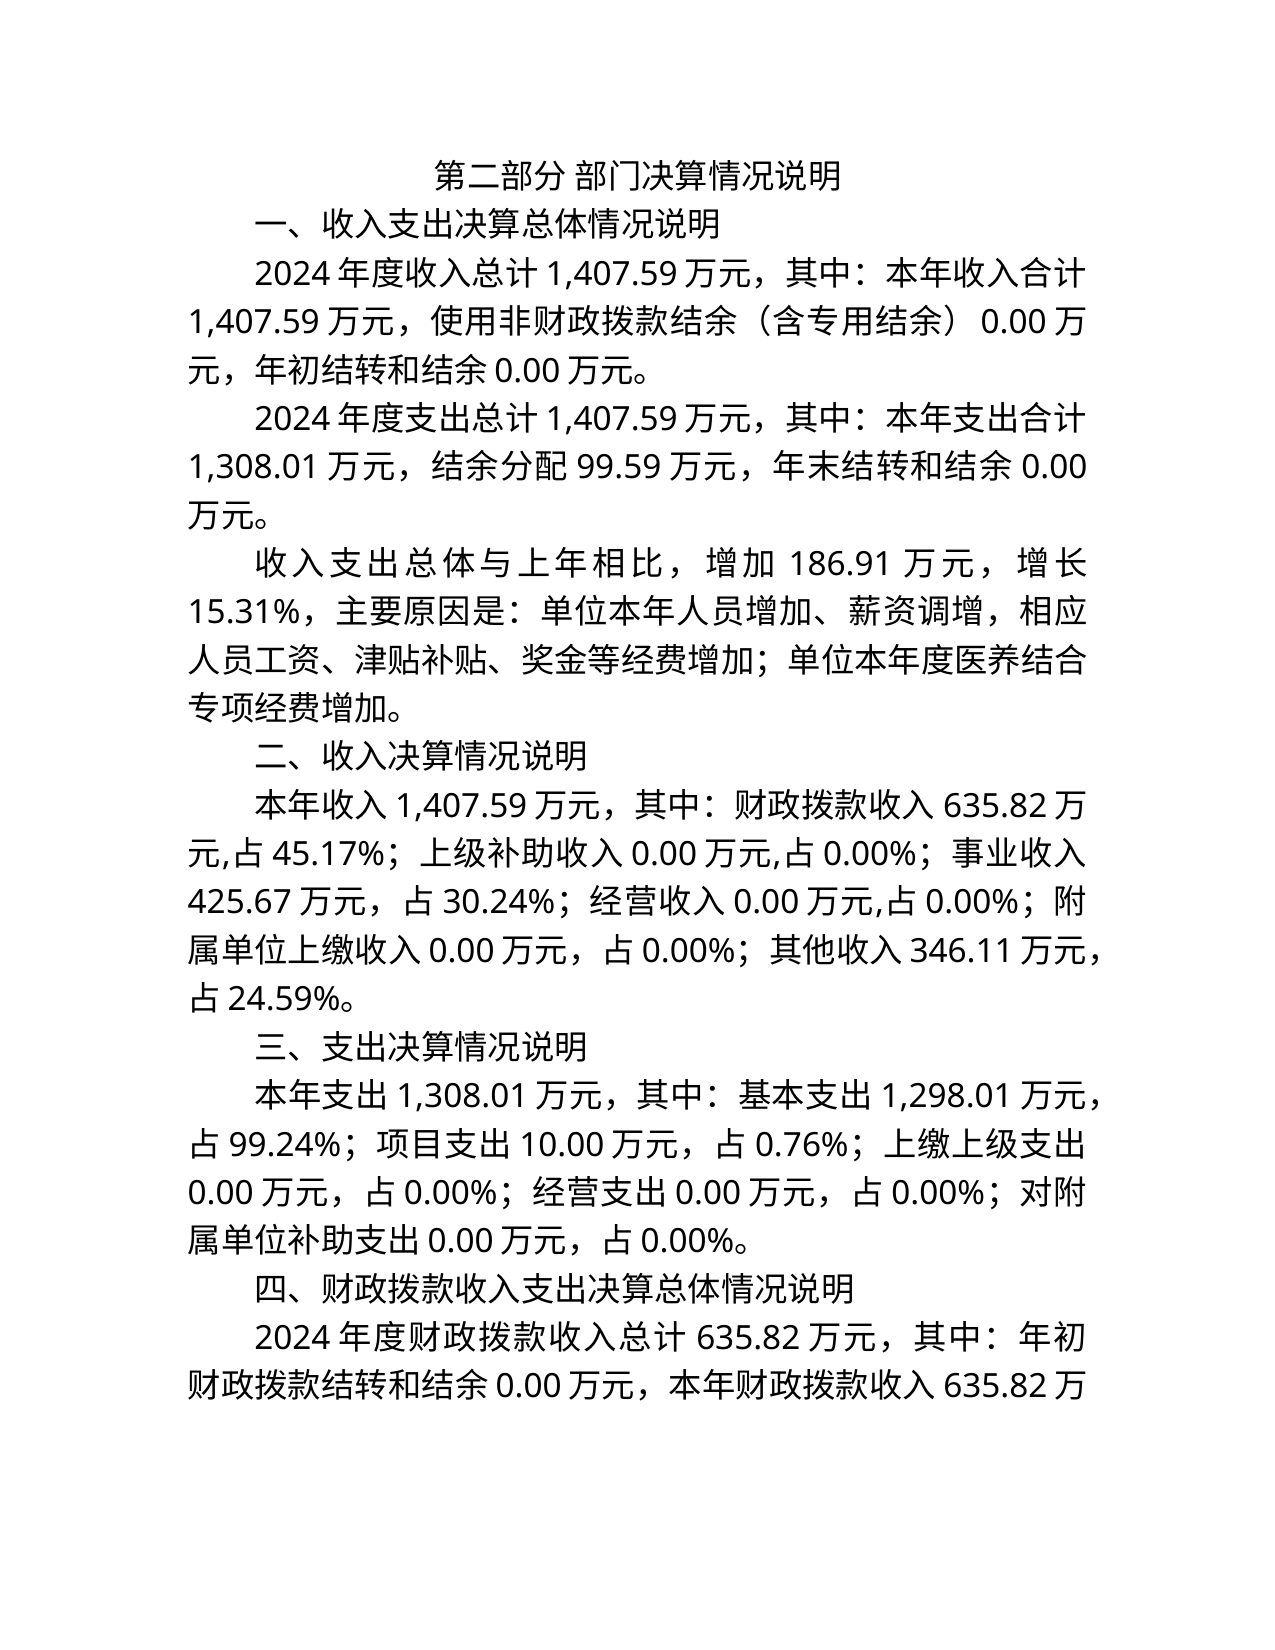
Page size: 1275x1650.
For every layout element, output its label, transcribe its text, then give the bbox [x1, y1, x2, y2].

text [187, 1311, 1087, 1408]
text 第二部分 部门决算情况说明 [187, 150, 1087, 198]
text 本年支出1,308.01万元，其中：基本支出1,298.01万元，占99.24%；项目支出10.00万元，占0.76%；上缴上级支出0.00万元，占0.00%；经营支出0.00万元，占0.00%；对附属单位补助支出0.00万元，占0.00%。 [187, 1069, 1087, 1263]
text 四、财政拨款收入支出决算总体情况说明 [187, 1263, 1087, 1311]
text 三、支出决算情况说明 [187, 1021, 1087, 1069]
text 收入支出总体与上年相比，增加186.91万元，增长15.31%，主要原因是：单位本年人员增加、薪资调增，相应人员工资、津贴补贴、奖金等经费增加；单位本年度医养结合专项经费增加。 [187, 537, 1087, 730]
text 一、收入支出决算总体情况说明 [187, 198, 1087, 246]
text 本年收入1,407.59万元，其中：财政拨款收入635.82万元,占45.17%；上级补助收入0.00万元,占0.00%；事业收入425.67万元，占30.24%；经营收入0.00万元,占0.00%；附属单位上缴收入0.00万元，占0.00%；其他收入346.11万元，占24.59%。 [187, 778, 1087, 1021]
text 2024年度收入总计1,407.59万元，其中：本年收入合计1,407.59万元，使用非财政拨款结余（含专用结余）0.00万元，年初结转和结余0.00万元。 [187, 246, 1087, 392]
text 2024年度支出总计1,407.59万元，其中：本年支出合计1,308.01万元，结余分配99.59万元，年末结转和结余0.00万元。 [187, 392, 1087, 537]
text 二、收入决算情况说明 [187, 730, 1087, 778]
